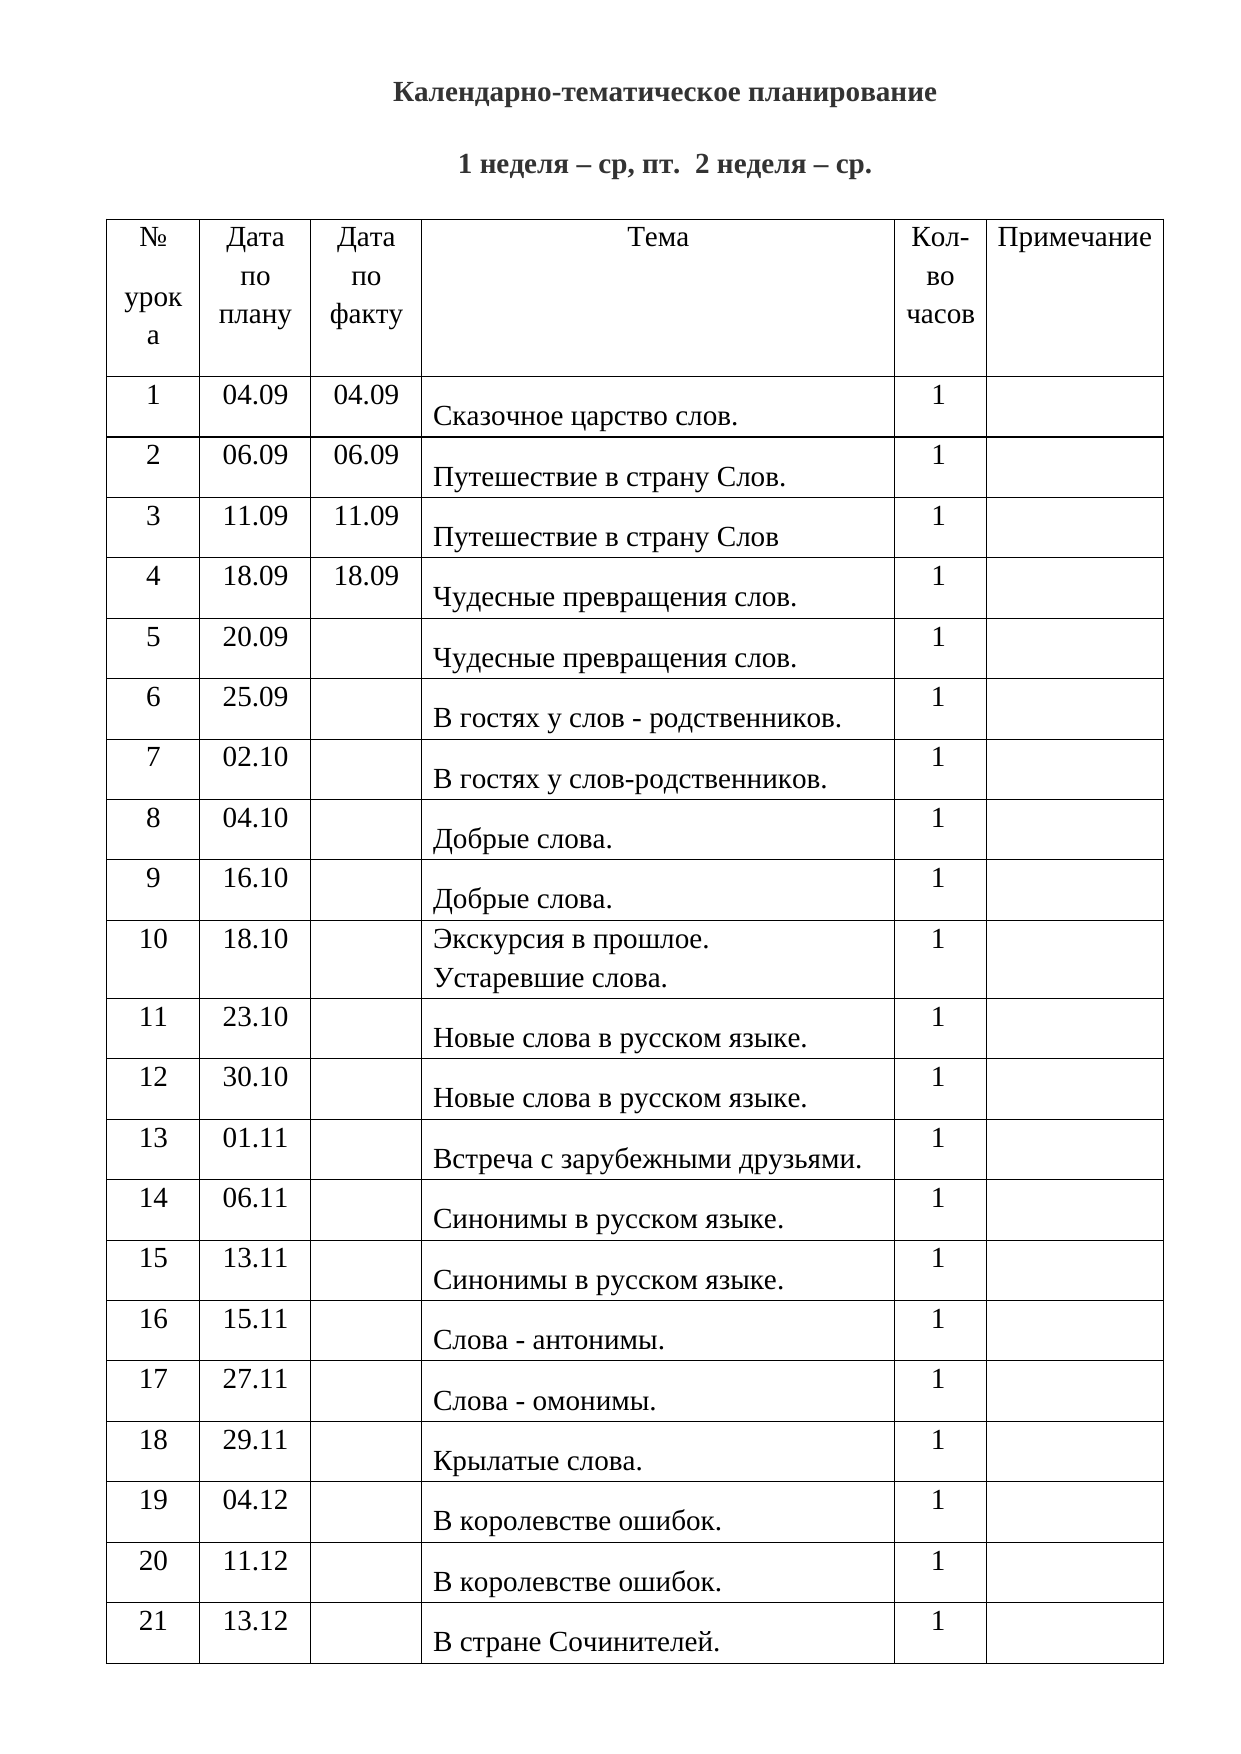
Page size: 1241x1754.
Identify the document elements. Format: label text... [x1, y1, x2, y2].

table_cell 23.10 [200, 999, 310, 1058]
table_cell [311, 800, 421, 859]
table_cell В гостях у слов-родственников. [422, 740, 894, 799]
table_cell 1 [895, 438, 986, 497]
table_cell Встреча с зарубежными друзьями. [422, 1120, 894, 1179]
table_header Тема [422, 220, 894, 376]
table_cell 20.09 [200, 619, 310, 678]
table_cell Новые слова в русском языке. [422, 999, 894, 1058]
table_cell [311, 1120, 421, 1179]
table_cell 4 [107, 558, 199, 618]
table_cell 01.11 [200, 1120, 310, 1179]
table_cell Сказочное царство слов. [422, 377, 894, 436]
table_cell 15 [107, 1241, 199, 1300]
table_cell 06.11 [200, 1180, 310, 1239]
table_header Примечание [987, 220, 1163, 376]
table_cell 13.12 [200, 1603, 310, 1662]
table_cell 18.09 [311, 558, 421, 618]
table_cell [987, 1361, 1163, 1421]
table_cell 1 [895, 619, 986, 678]
table_cell 30.10 [200, 1059, 310, 1119]
table_cell 18.10 [200, 921, 310, 998]
table_cell 16 [107, 1301, 199, 1360]
table_cell [987, 438, 1163, 497]
table_cell Добрые слова. [422, 860, 894, 920]
table_cell [987, 558, 1163, 618]
table_cell 04.09 [311, 377, 421, 436]
table_cell 1 [895, 921, 986, 998]
table_header Дата по плану [200, 220, 310, 376]
table_cell 1 [895, 999, 986, 1058]
table_cell [311, 999, 421, 1058]
table_cell 5 [107, 619, 199, 678]
table_cell [311, 1241, 421, 1300]
table_cell [987, 498, 1163, 557]
table_cell 18.09 [200, 558, 310, 618]
table_cell 13.11 [200, 1241, 310, 1300]
table_cell 11.09 [200, 498, 310, 557]
table_cell 18 [107, 1422, 199, 1481]
table_cell 12 [107, 1059, 199, 1119]
table_cell 06.09 [200, 438, 310, 497]
table_cell 25.09 [200, 679, 310, 738]
table_cell [311, 619, 421, 678]
table_cell Крылатые слова. [422, 1422, 894, 1481]
table_cell 1 [895, 1361, 986, 1421]
table_cell В королевстве ошибок. [422, 1482, 894, 1542]
table_cell 1 [895, 1059, 986, 1119]
table_cell [311, 1180, 421, 1239]
table_cell [311, 1422, 421, 1481]
table_cell 13 [107, 1120, 199, 1179]
table_cell 19 [107, 1482, 199, 1542]
table_cell 3 [107, 498, 199, 557]
table_cell 1 [895, 1422, 986, 1481]
table_cell 8 [107, 800, 199, 859]
table_cell 1 [895, 558, 986, 618]
table_cell 21 [107, 1603, 199, 1662]
table_cell [987, 679, 1163, 738]
table_header Кол-во часов [895, 220, 986, 376]
table_cell 1 [895, 377, 986, 436]
table_cell 7 [107, 740, 199, 799]
table_cell 11 [107, 999, 199, 1058]
table_cell [987, 1422, 1163, 1481]
table_cell [987, 1603, 1163, 1662]
table_cell Синонимы в русском языке. [422, 1241, 894, 1300]
table_cell 16.10 [200, 860, 310, 920]
table_cell 1 [895, 1120, 986, 1179]
table_cell Экскурсия в прошлое. Устаревшие слова. [422, 921, 894, 998]
table_cell 02.10 [200, 740, 310, 799]
table_cell Слова - омонимы. [422, 1361, 894, 1421]
table_cell В королевстве ошибок. [422, 1543, 894, 1602]
table_cell [987, 999, 1163, 1058]
table_cell 11.09 [311, 498, 421, 557]
table_cell [987, 1543, 1163, 1602]
table_cell 20 [107, 1543, 199, 1602]
table_cell [987, 1241, 1163, 1300]
table_cell Чудесные превращения слов. [422, 619, 894, 678]
table_cell Новые слова в русском языке. [422, 1059, 894, 1119]
table_cell 15.11 [200, 1301, 310, 1360]
table_cell Чудесные превращения слов. [422, 558, 894, 618]
table_cell [987, 1301, 1163, 1360]
table_cell [311, 740, 421, 799]
table_cell 29.11 [200, 1422, 310, 1481]
table_cell Путешествие в страну Слов. [422, 438, 894, 497]
table_cell 6 [107, 679, 199, 738]
table_cell [987, 800, 1163, 859]
table_header Дата по факту [311, 220, 421, 376]
table_cell [311, 1301, 421, 1360]
table_cell [311, 679, 421, 738]
table_cell Синонимы в русском языке. [422, 1180, 894, 1239]
table_cell 1 [895, 1482, 986, 1542]
table_cell 04.09 [200, 377, 310, 436]
table_cell [987, 1120, 1163, 1179]
table_cell 1 [895, 860, 986, 920]
table_cell 1 [895, 679, 986, 738]
table_cell [987, 1059, 1163, 1119]
table_cell 1 [895, 740, 986, 799]
table_cell [311, 921, 421, 998]
table_cell [987, 860, 1163, 920]
table_cell Слова - антонимы. [422, 1301, 894, 1360]
table_cell 04.12 [200, 1482, 310, 1542]
table_cell 2 [107, 438, 199, 497]
table_cell 1 [107, 377, 199, 436]
table_cell 14 [107, 1180, 199, 1239]
table_cell 1 [895, 1603, 986, 1662]
table_cell 10 [107, 921, 199, 998]
table_cell [987, 619, 1163, 678]
table_cell 11.12 [200, 1543, 310, 1602]
text Календарно-тематическое планирование [177, 74, 1153, 107]
table_cell [987, 921, 1163, 998]
table_cell 27.11 [200, 1361, 310, 1421]
table_header № урока [107, 220, 199, 376]
table_cell [987, 1180, 1163, 1239]
table_cell Путешествие в страну Слов [422, 498, 894, 557]
table_cell 1 [895, 1301, 986, 1360]
table_cell 9 [107, 860, 199, 920]
table_cell [987, 740, 1163, 799]
table_cell [311, 1543, 421, 1602]
table_cell 1 [895, 800, 986, 859]
table_cell 1 [895, 1543, 986, 1602]
table_cell [311, 1482, 421, 1542]
text 1 неделя – ср, пт. 2 неделя – ср. [177, 146, 1153, 180]
table_cell Добрые слова. [422, 800, 894, 859]
table_cell [987, 377, 1163, 436]
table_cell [422, 1603, 894, 1662]
table_cell 17 [107, 1361, 199, 1421]
table_cell [311, 1603, 421, 1662]
table_cell 06.09 [311, 438, 421, 497]
table_cell [311, 1059, 421, 1119]
table_cell [987, 1482, 1163, 1542]
table_cell В гостях у слов - родственников. [422, 679, 894, 738]
table_cell 04.10 [200, 800, 310, 859]
table_cell 1 [895, 1241, 986, 1300]
table_cell 1 [895, 498, 986, 557]
table_cell 1 [895, 1180, 986, 1239]
table_cell [311, 1361, 421, 1421]
table_cell [311, 860, 421, 920]
